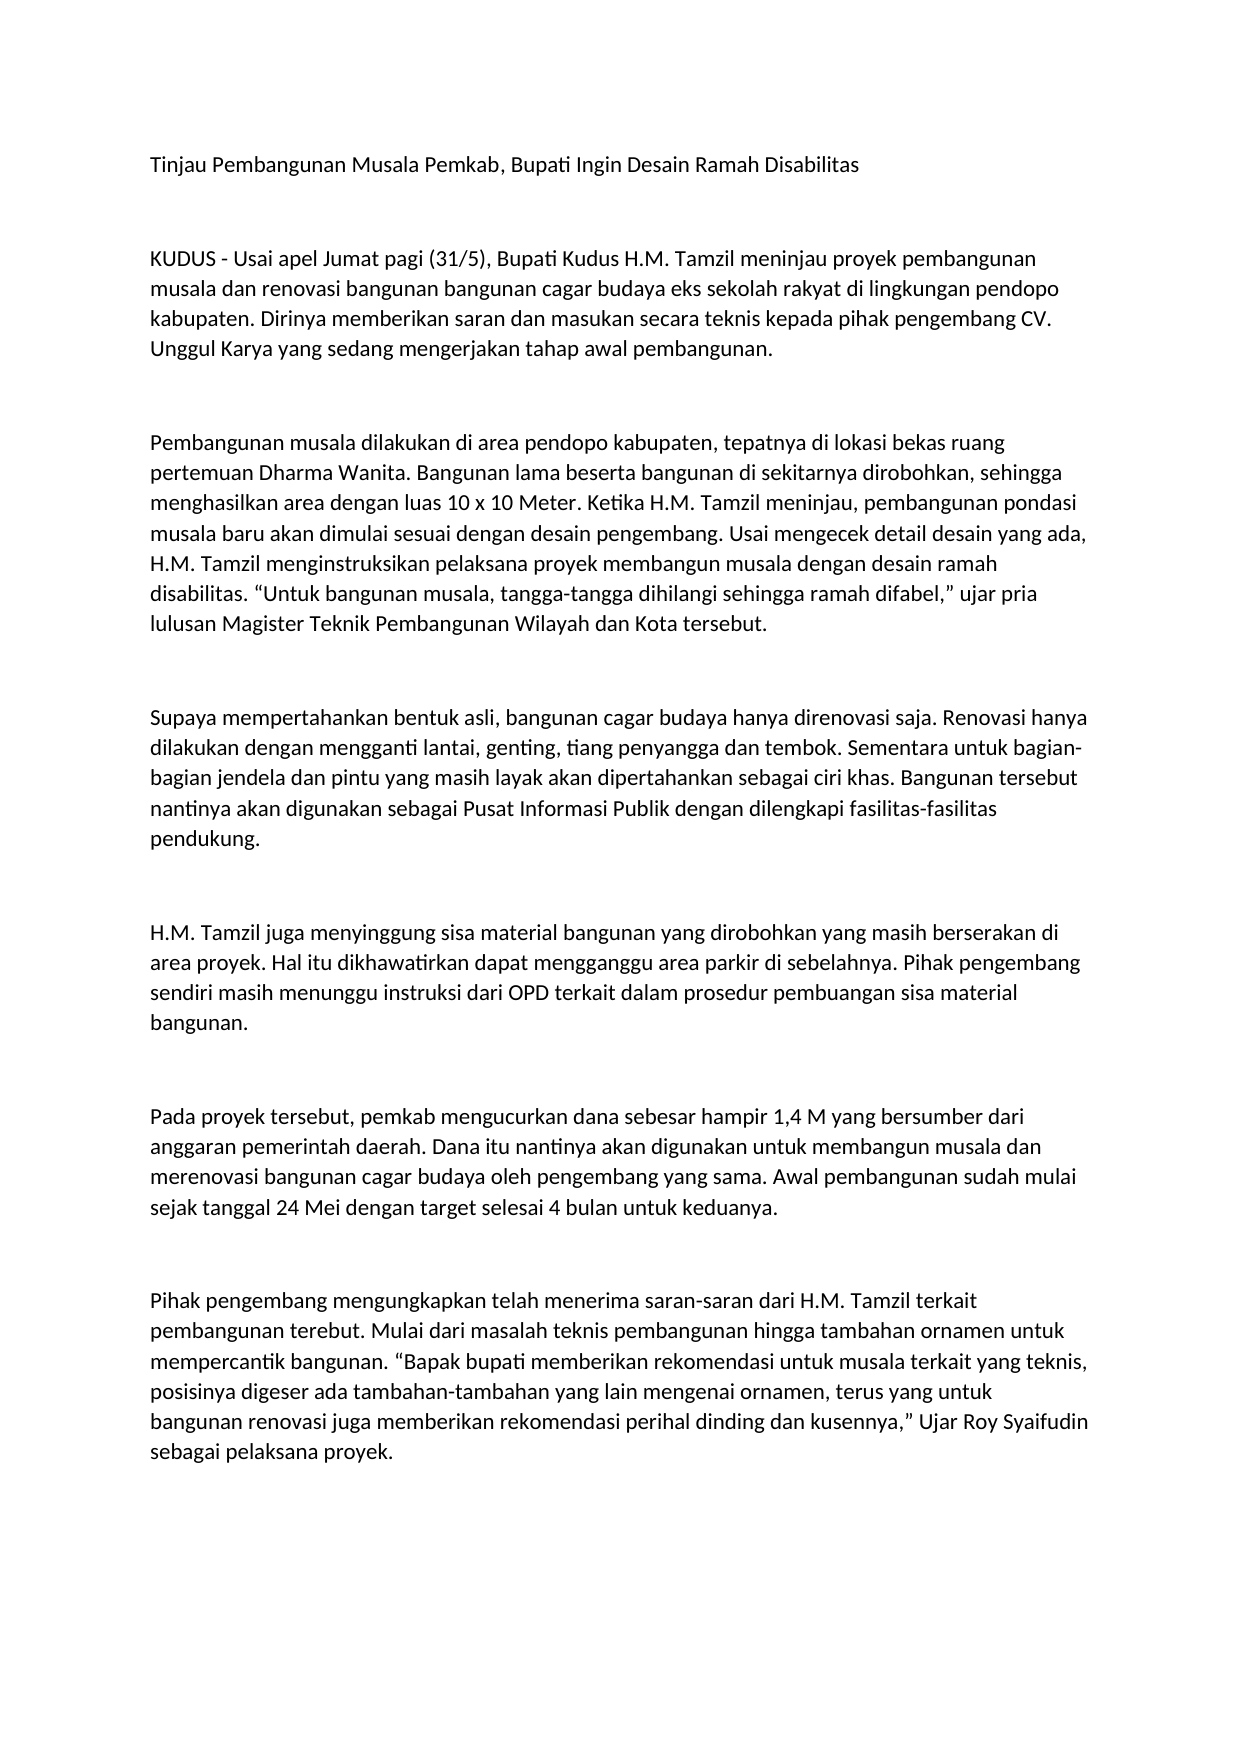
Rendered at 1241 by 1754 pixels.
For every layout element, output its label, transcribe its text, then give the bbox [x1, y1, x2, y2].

text Pihak pengembang mengungkapkan telah menerima saran-saran dari H.M. Tamzil terkait pembangunan terebut. Mulai dari masalah teknis pembangunan hingga tambahan ornamen untuk mempercantik bangunan. “Bapak bupati memberikan rekomendasi untuk musala terkait yang teknis, posisinya digeser ada tambahan-tambahan yang lain mengenai ornamen, terus yang untuk bangunan renovasi juga memberikan rekomendasi perihal dinding dan kusennya,” Ujar Roy Syaifudin sebagai pelaksana proyek. [150, 1286, 1090, 1466]
text Pada proyek tersebut, pemkab mengucurkan dana sebesar hampir 1,4 M yang bersumber dari anggaran pemerintah daerah. Dana itu nantinya akan digunakan untuk membangun musala dan merenovasi bangunan cagar budaya oleh pengembang yang sama. Awal pembangunan sudah mulai sejak tanggal 24 Mei dengan target selesai 4 bulan untuk keduanya. [150, 1102, 1090, 1221]
text KUDUS - Usai apel Jumat pagi (31/5), Bupati Kudus H.M. Tamzil meninjau proyek pembangunan musala dan renovasi bangunan bangunan cagar budaya eks sekolah rakyat di lingkungan pendopo kabupaten. Dirinya memberikan saran dan masukan secara teknis kepada pihak pengembang CV. Unggul Karya yang sedang mengerjakan tahap awal pembangunan. [150, 244, 1090, 362]
text Tinjau Pembangunan Musala Pemkab, Bupati Ingin Desain Ramah Disabilitas [150, 150, 1090, 178]
text H.M. Tamzil juga menyinggung sisa material bangunan yang dirobohkan yang masih berserakan di area proyek. Hal itu dikhawatirkan dapat mengganggu area parkir di sebelahnya. Pihak pengembang sendiri masih menunggu instruksi dari OPD terkait dalam prosedur pembuangan sisa material bangunan. [150, 918, 1090, 1036]
text Pembangunan musala dilakukan di area pendopo kabupaten, tepatnya di lokasi bekas ruang pertemuan Dharma Wanita. Bangunan lama beserta bangunan di sekitarnya dirobohkan, sehingga menghasilkan area dengan luas 10 x 10 Meter. Ketika H.M. Tamzil meninjau, pembangunan pondasi musala baru akan dimulai sesuai dengan desain pengembang. Usai mengecek detail desain yang ada, H.M. Tamzil menginstruksikan pelaksana proyek membangun musala dengan desain ramah disabilitas. “Untuk bangunan musala, tangga-tangga dihilangi sehingga ramah difabel,” ujar pria lulusan Magister Teknik Pembangunan Wilayah dan Kota tersebut. [150, 428, 1090, 637]
text Supaya mempertahankan bentuk asli, bangunan cagar budaya hanya direnovasi saja. Renovasi hanya dilakukan dengan mengganti lantai, genting, tiang penyangga dan tembok. Sementara untuk bagian-bagian jendela dan pintu yang masih layak akan dipertahankan sebagai ciri khas. Bangunan tersebut nantinya akan digunakan sebagai Pusat Informasi Publik dengan dilengkapi fasilitas-fasilitas pendukung. [150, 703, 1090, 852]
